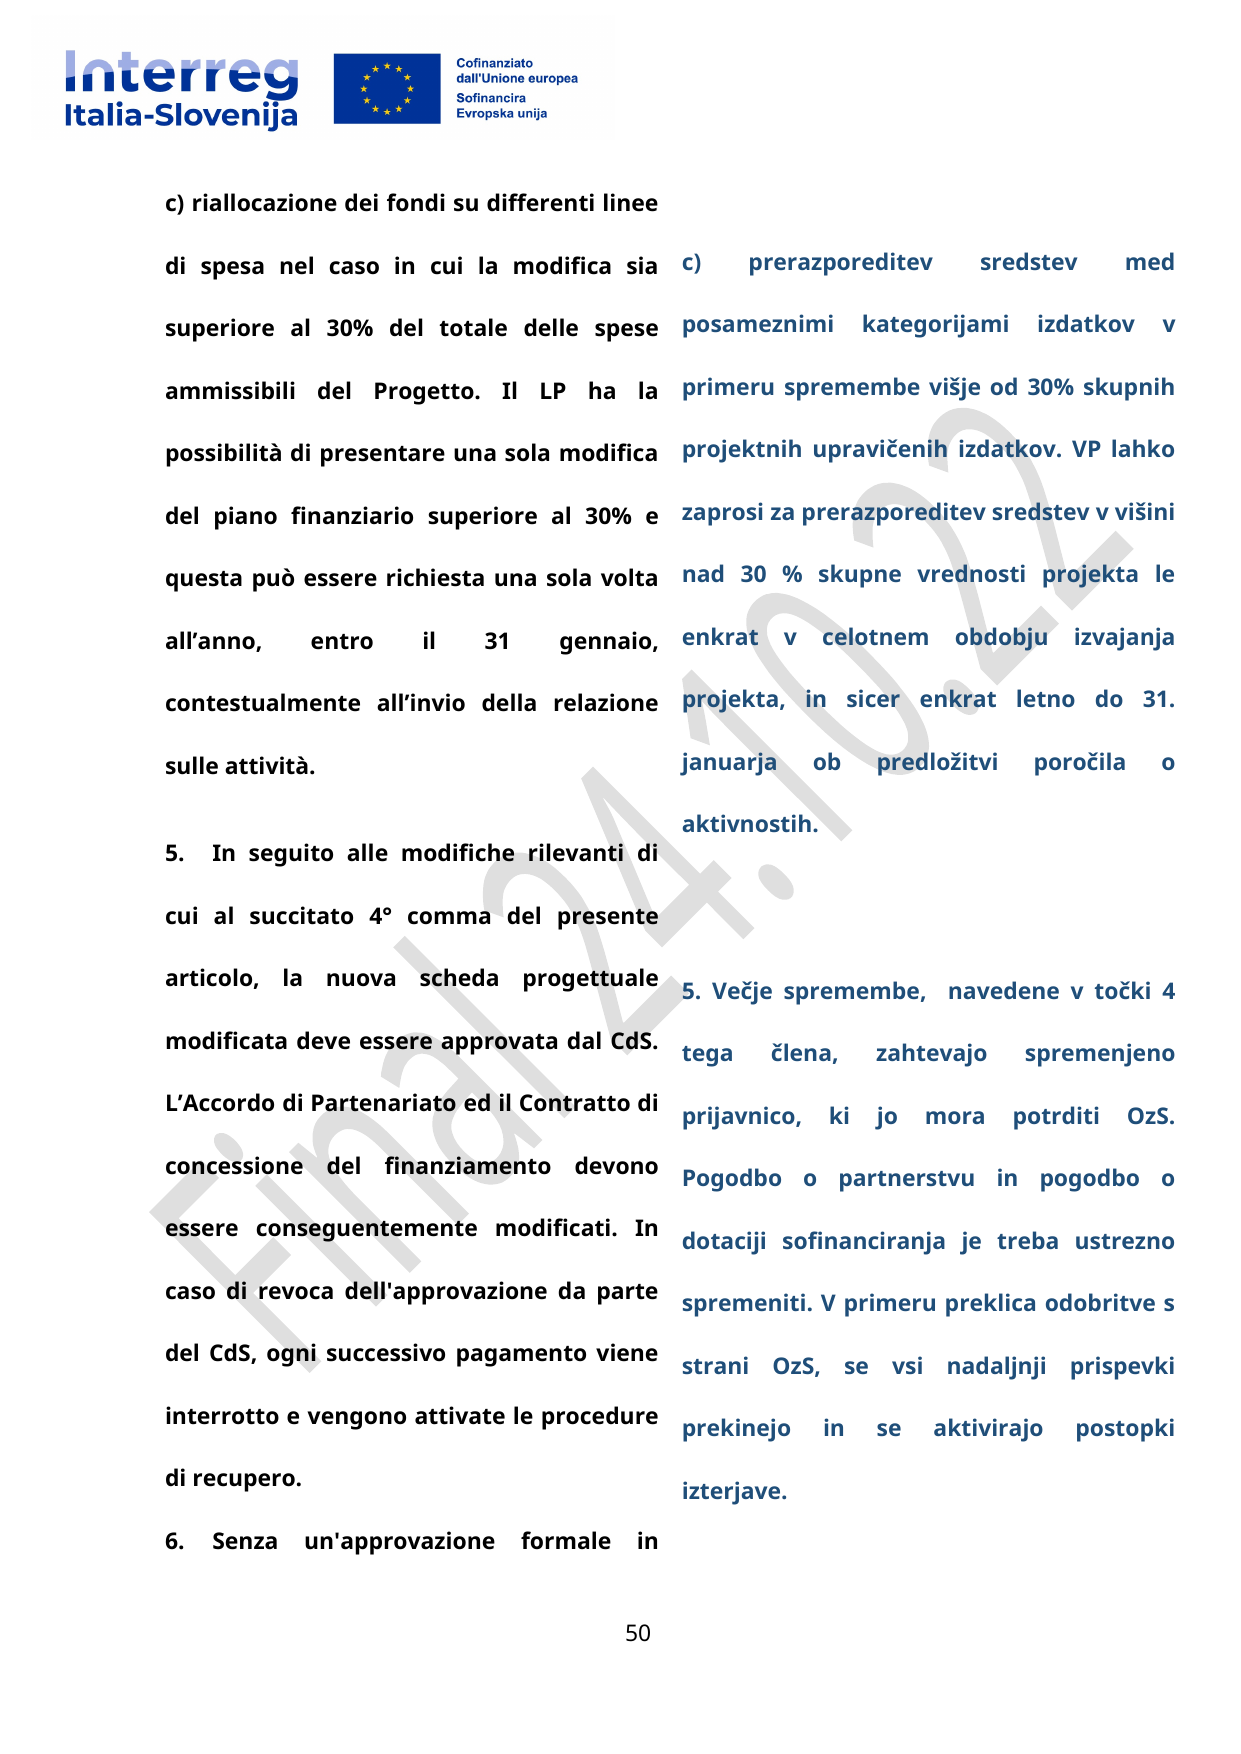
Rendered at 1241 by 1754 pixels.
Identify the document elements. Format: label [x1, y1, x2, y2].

table_cell [670, 163, 1187, 1556]
table_cell [154, 163, 670, 1556]
picture [31, 15, 615, 140]
